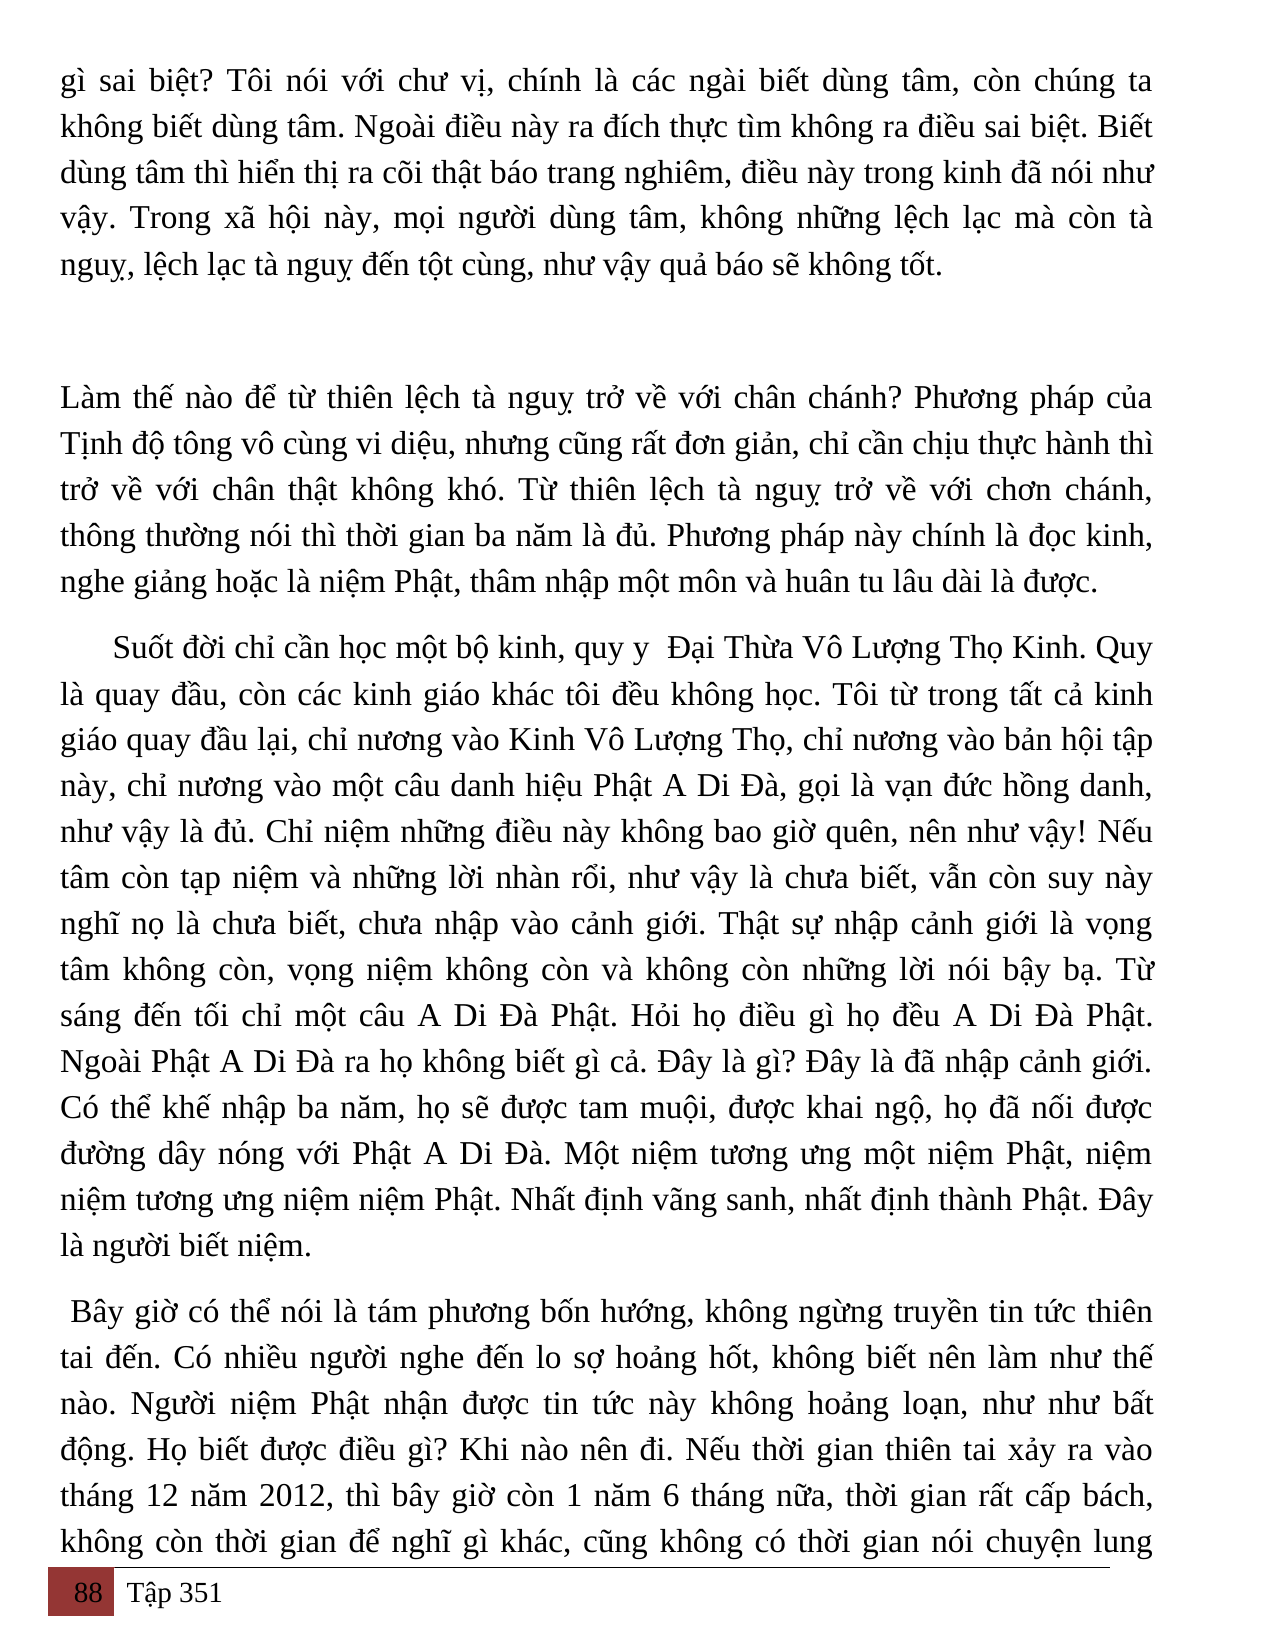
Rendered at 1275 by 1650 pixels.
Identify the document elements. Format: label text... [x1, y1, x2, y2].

text Suốt đời chỉ cần học một bộ kinh, quy y Đại Thừa Vô Lượng Thọ Kinh. Quy là quay đầu, còn các kinh giáo khác tôi đều không học. Tôi từ trong tất cả kinh giáo quay đầu lại, chỉ nương vào Kinh Vô Lượng Thọ, chỉ nương vào bản hội tập này, chỉ nương vào một câu danh hiệu Phật A Di Đà, gọi là vạn đức hồng danh, như vậy là đủ. Chỉ niệm những điều này không bao giờ quên, nên như vậy! Nếu tâm còn tạp niệm và những lời nhàn rổi, như vậy là chưa biết, vẫn còn suy này nghĩ nọ là chưa biết, chưa nhập vào cảnh giới. Thật sự nhập cảnh giới là vọng tâm không còn, vọng niệm không còn và không còn những lời nói bậy bạ. Từ sáng đến tối chỉ một câu A Di Đà Phật. Hỏi họ điều gì họ đều A Di Đà Phật. Ngoài Phật A Di Đà ra họ không biết gì cả. Đây là gì? Đây là đã nhập cảnh giới. Có thể khế nhập ba năm, họ sẽ được tam muội, được khai ngộ, họ đã nối được đường dây nóng với Phật A Di Đà. Một niệm tương ưng một niệm Phật, niệm niệm tương ưng niệm niệm Phật. Nhất định vãng sanh, nhất định thành Phật. Đây là người biết niệm. [60, 628, 1155, 1263]
text Làm thế nào để từ thiên lệch tà nguỵ trở về với chân chánh? Phương pháp của Tịnh độ tông vô cùng vi diệu, nhưng cũng rất đơn giản, chỉ cần chịu thực hành thì trở về với chân thật không khó. Từ thiên lệch tà nguỵ trở về với chơn chánh, thông thường nói thì thời gian ba năm là đủ. Phương pháp này chính là đọc kinh, nghe giảng hoặc là niệm Phật, thâm nhập một môn và huân tu lâu dài là được. [60, 377, 1155, 599]
